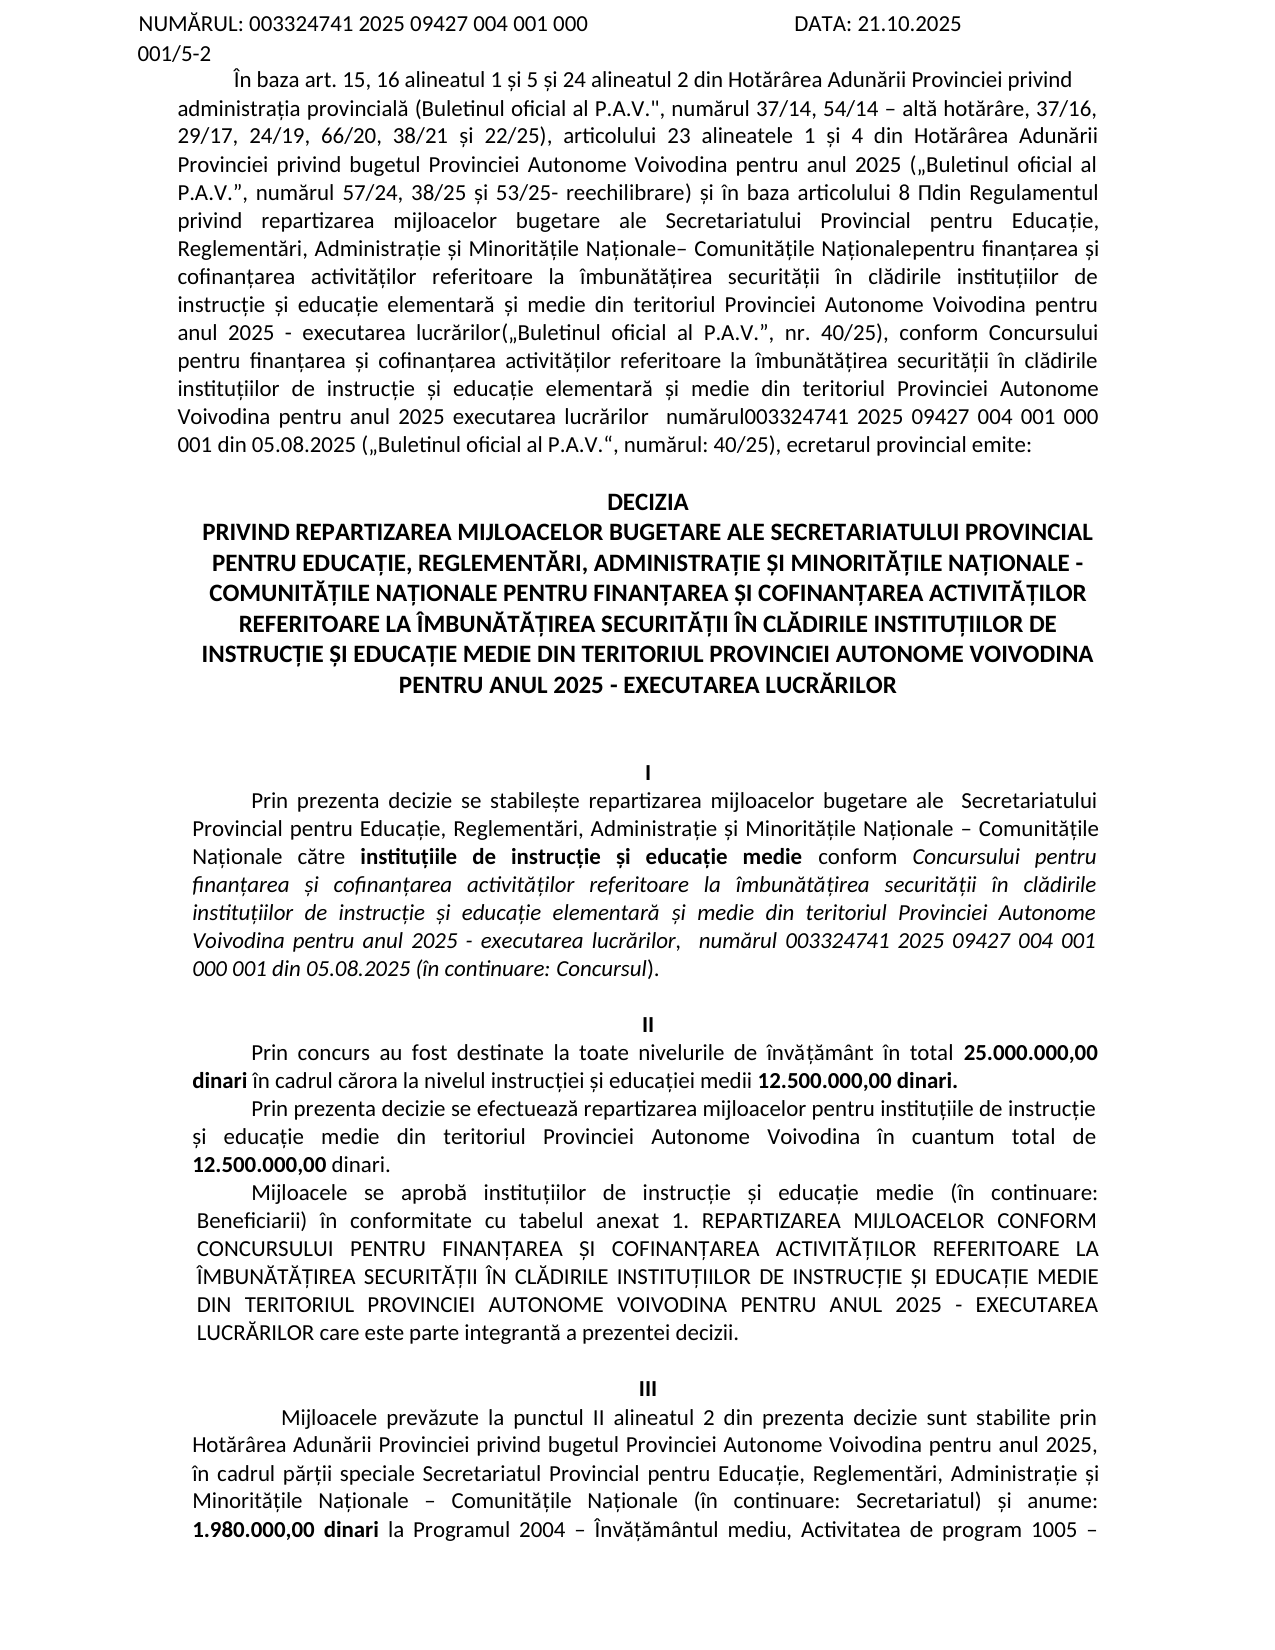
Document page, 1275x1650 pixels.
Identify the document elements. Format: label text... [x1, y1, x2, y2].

table_header DATA: 21.10.2025 [629, 9, 1138, 68]
text În baza art. 15, 16 alineatul 1 şi 5 şi 24 alineatul 2 din Hotărârea Adunării Provinciei privind administrația provincială (Buletinul oficial al P.A.V.", numărul 37/14, 54/14 ‒ altă hotărâre, 37/16, 29/17, 24/19, 66/20, 38/21 și 22/25), articolului 23 alineatele 1 şi 4 din Hotărârea Adunării Provinciei privind bugetul Provinciei Autonome Voivodina pentru anul 2025 („Buletinul oficial al P.A.V.”, numărul 57/24, 38/25 şi 53/25- reechilibrare) şi în baza articolului 8 Пdin Regulamentul privind repartizarea mijloacelor bugetare ale Secretariatului Provincial pentru Educaţie, Reglementări, Administraţie şi Minorităţile Naţionale– Comunităţile Naţionalepentru finanţarea şi cofinanţarea activităților referitoare la îmbunătățirea securității în clădirile instituțiilor de instrucţie şi educaţie elementară și medie din teritoriul Provinciei Autonome Voivodina pentru anul 2025 - executarea lucrărilor(„Buletinul oficial al P.A.V.”, nr. 40/25), conform Concursului pentru finanțarea și cofinanțarea activităților referitoare la îmbunătățirea securității în clădirile instituţiilor de instrucţie şi educaţie elementară și medie din teritoriul Provinciei Autonome Voivodina pentru anul 2025 executarea lucrărilor numărul003324741 2025 09427 004 001 000 001 din 05.08.2025 („Buletinul oficial al P.A.V.“, numărul: 40/25), ecretarul provincial emite: [177, 66, 1099, 458]
text I [197, 758, 1099, 786]
text II [197, 1010, 1099, 1038]
text Prin prezenta decizie se stabileşte repartizarea mijloacelor bugetare ale Secretariatului Provincial pentru Educaţie, Reglementări, Administraţie şi Minorităţile Naţionale – Comunităţile Naţionale către instituţiile de instrucţie şi educaţie medie conform Concursului pentru finanţarea şi cofinanţarea activităților referitoare la îmbunătățirea securității în clădirile instituţiilor de instrucţie şi educaţie elementară și medie din teritoriul Provinciei Autonome Voivodina pentru anul 2025 - executarea lucrărilor, numărul 003324741 2025 09427 004 001 000 001 din 05.08.2025 (în continuare: Concursul). [192, 786, 1099, 982]
text Mijloacele se aprobă instituţiilor de instrucţie şi educaţie medie (în continuare: Beneficiarii) în conformitate cu tabelul anexat 1. REPARTIZAREA MIJLOACELOR CONFORM CONCURSULUI PENTRU FINANŢAREA ŞI COFINANŢAREA ACTIVITĂȚILOR REFERITOARE LA ÎMBUNĂTĂȚIREA SECURITĂȚII ÎN CLĂDIRILE INSTITUȚIILOR DE INSTRUCȚIE ȘI EDUCAȚIE MEDIE DIN TERITORIUL PROVINCIEI AUTONOME VOIVODINA PENTRU ANUL 2025 - EXECUTAREA LUCRĂRILOR care este parte integrantă a prezentei decizii. [197, 1178, 1099, 1347]
text Prin concurs au fost destinate la toate nivelurile de învăţământ în total 25.000.000,00 dinari în cadrul cărora la nivelul instrucţiei şi educaţiei medii 12.500.000,00 dinari. [192, 1038, 1098, 1094]
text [192, 1403, 1099, 1543]
text III [197, 1374, 1099, 1403]
text PRIVIND REPARTIZAREA MIJLOACELOR BUGETARE ALE SECRETARIATULUI PROVINCIAL PENTRU EDUCAŢIE, REGLEMENTĂRI, ADMINISTRAŢIE ŞI MINORITĂŢILE NAŢIONALE - COMUNITĂŢILE NAŢIONALE PENTRU FINANŢAREA ŞI COFINANŢAREA ACTIVITĂȚILOR REFERITOARE LA ÎMBUNĂTĂȚIREA SECURITĂȚII ÎN CLĂDIRILE INSTITUŢIILOR DE INSTRUCŢIE ŞI EDUCAŢIE MEDIE DIN TERITORIUL PROVINCIEI AUTONOME VOIVODINA PENTRU ANUL 2025 - EXECUTAREA LUCRĂRILOR [197, 516, 1099, 699]
text Prin prezenta decizie se efectuează repartizarea mijloacelor pentru instituțiile de instrucție și educație medie din teritoriul Provinciei Autonome Voivodina în cuantum total de 12.500.000,00 dinari. [192, 1094, 1098, 1178]
table_header NUMĂRUL: 003324741 2025 09427 004 001 000 001/5-2 [137, 9, 628, 68]
text DECIZIA [197, 486, 1099, 516]
